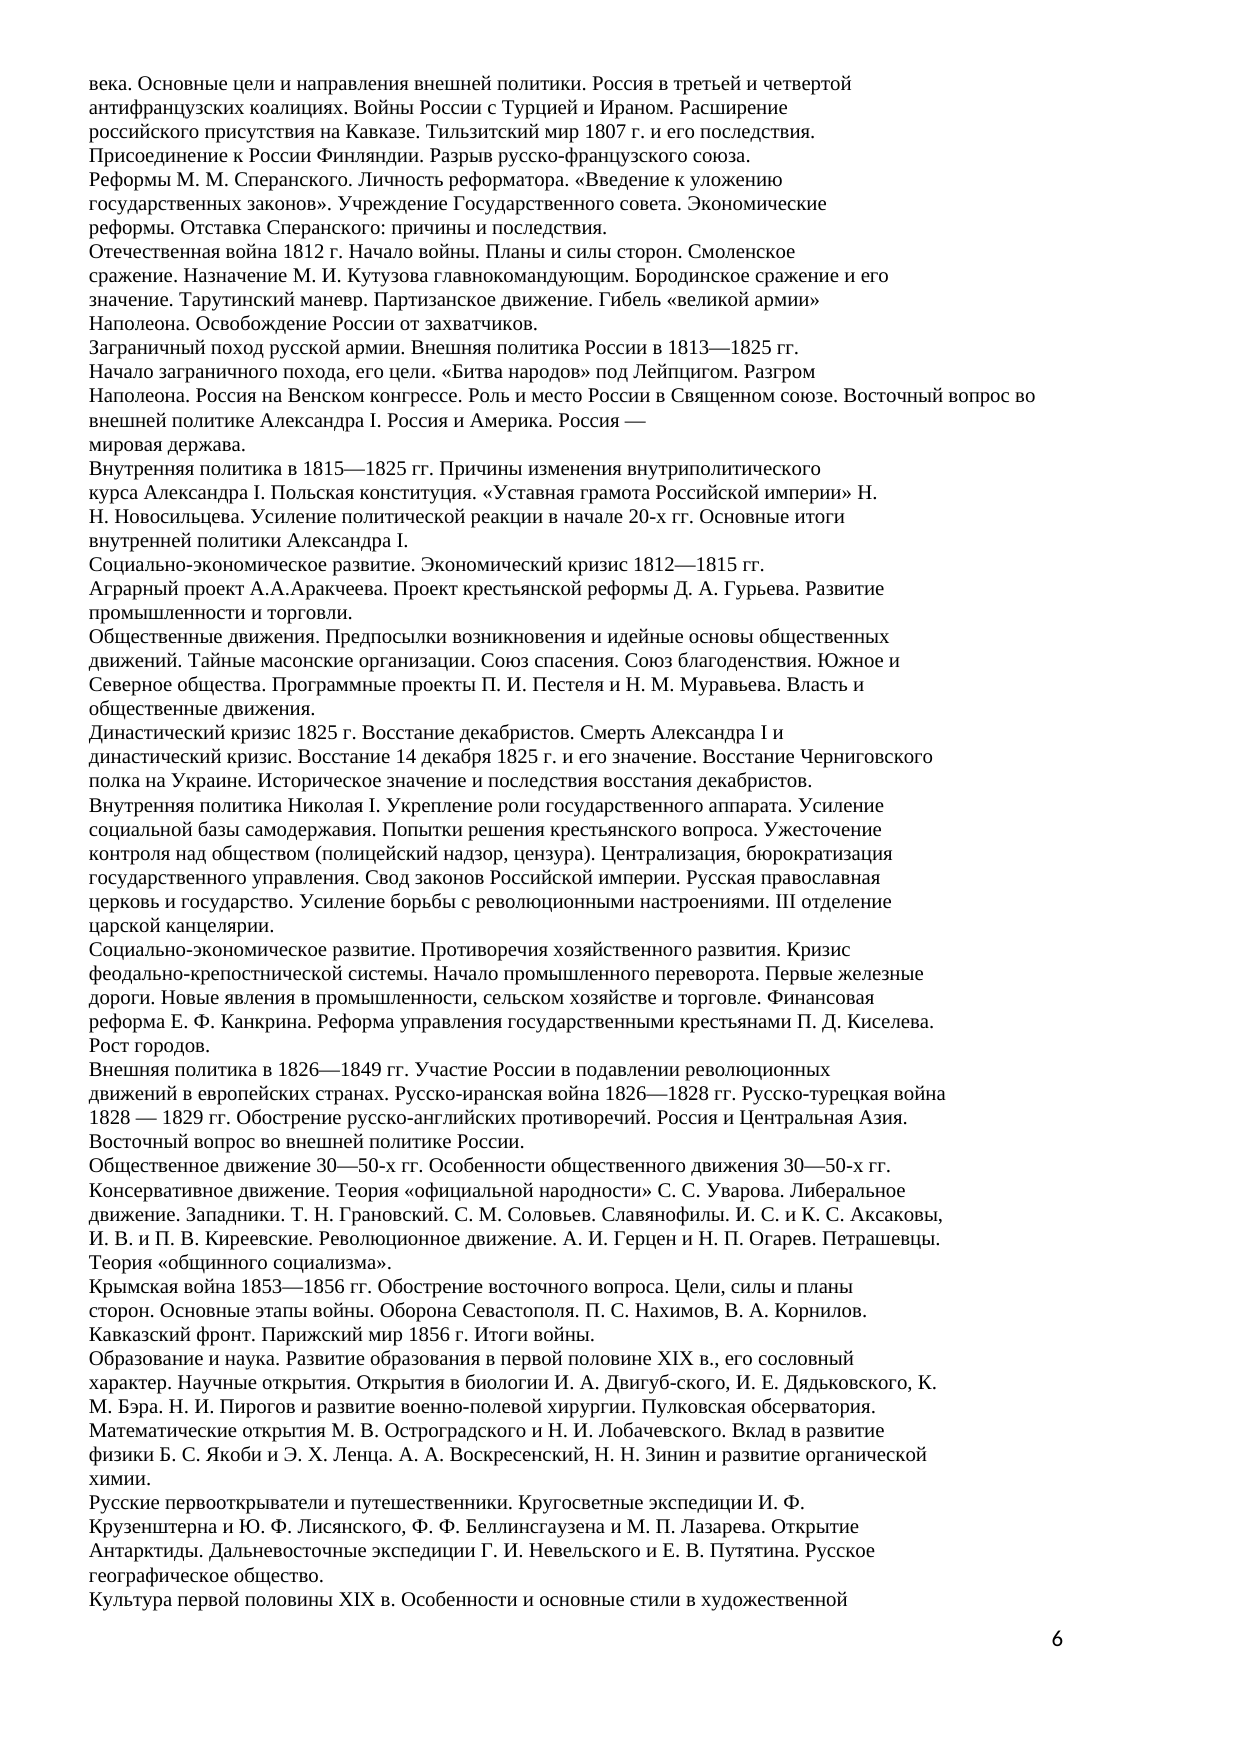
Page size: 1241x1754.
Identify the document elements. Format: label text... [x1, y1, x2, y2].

text феодально-крепостнической системы. Начало промышленного переворота. Первые железные [89, 961, 1063, 985]
text социальной базы самодержавия. Попытки решения крестьянского вопроса. Ужесточение [89, 817, 1063, 841]
text реформы. Отставка Сперанского: причины и последствия. [89, 215, 1063, 239]
text контроля над обществом (полицейский надзор, цензура). Централизация, бюрократизация [89, 841, 1063, 865]
text Внешняя политика в 1826—1849 гг. Участие России в подавлении революционных [89, 1057, 1063, 1081]
text Аграрный проект А.А.Аракчеева. Проект крестьянской реформы Д. А. Гурьева. Развитие [89, 576, 1063, 600]
text Присоединение к России Финляндии. Разрыв русско-французского союза. [89, 143, 1063, 167]
text химии. [89, 1466, 1063, 1490]
text Заграничный поход русской армии. Внешняя политика России в 1813—1825 гг. [89, 335, 1063, 359]
text Теория «общинного социализма». [89, 1250, 1063, 1274]
text Начало заграничного похода, его цели. «Битва народов» под Лейпцигом. Разгром [89, 359, 1063, 383]
text Рост городов. [89, 1033, 1063, 1057]
text Социально-экономическое развитие. Противоречия хозяйственного развития. Кризис [89, 937, 1063, 961]
text антифранцузских коалициях. Войны России с Турцией и Ираном. Расширение [89, 95, 1063, 119]
text внутренней политики Александра I. [89, 528, 1063, 552]
text церковь и государство. Усиление борьбы с революционными настроениями. III отделение [89, 889, 1063, 913]
text Культура первой половины XIX в. Особенности и основные стили в художественной [89, 1587, 1063, 1611]
text Математические открытия М. В. Остроградского и Н. И. Лобачевского. Вклад в развитие [89, 1418, 1063, 1442]
text Внутренняя политика в 1815—1825 гг. Причины изменения внутриполитического [89, 456, 1063, 480]
text Антарктиды. Дальневосточные экспедиции Г. И. Невельского и Е. В. Путятина. Русское [89, 1538, 1063, 1562]
text Консервативное движение. Теория «официальной народности» С. С. Уварова. Либеральное [89, 1177, 1063, 1202]
text Общественное движение 30—50-х гг. Особенности общественного движения 30—50-х гг. [89, 1153, 1063, 1177]
text мировая держава. [89, 432, 1063, 456]
text Наполеона. Освобождение России от захватчиков. [89, 311, 1063, 335]
text промышленности и торговли. [89, 600, 1063, 624]
text Кавказский фронт. Парижский мир 1856 г. Итоги войны. [89, 1322, 1063, 1346]
text курса Александра I. Польская конституция. «Уставная грамота Российской империи» Н. [89, 480, 1063, 504]
text государственных законов». Учреждение Государственного совета. Экономические [89, 191, 1063, 215]
text реформа Е. Ф. Канкрина. Реформа управления государственными крестьянами П. Д. Киселева. [89, 1009, 1063, 1033]
text царской канцелярии. [89, 913, 1063, 937]
text движений в европейских странах. Русско-иранская война 1826—1828 гг. Русско-турецкая война [89, 1081, 1063, 1105]
text М. Бэра. Н. И. Пирогов и развитие военно-полевой хирургии. Пулковская обсерватория. [89, 1394, 1063, 1418]
text династический кризис. Восстание 14 декабря 1825 г. и его значение. Восстание Черниговского [89, 744, 1063, 768]
text Социально-экономическое развитие. Экономический кризис 1812—1815 гг. [89, 552, 1063, 576]
text сражение. Назначение М. И. Кутузова главнокомандующим. Бородинское сражение и его [89, 263, 1063, 287]
text века. Основные цели и направления внешней политики. Россия в третьей и четвертой [89, 71, 1063, 95]
text географическое общество. [89, 1562, 1063, 1587]
text Восточный вопрос во внешней политике России. [89, 1129, 1063, 1153]
text движений. Тайные масонские организации. Союз спасения. Союз благоденствия. Южное и [89, 648, 1063, 672]
text дороги. Новые явления в промышленности, сельском хозяйстве и торговле. Финансовая [89, 985, 1063, 1009]
text физики Б. С. Якоби и Э. X. Ленца. А. А. Воскресенский, Н. Н. Зинин и развитие органической [89, 1442, 1063, 1466]
text движение. Западники. Т. Н. Грановский. С. М. Соловьев. Славянофилы. И. С. и К. С. Аксаковы, [89, 1202, 1063, 1226]
text Отечественная война 1812 г. Начало войны. Планы и силы сторон. Смоленское [89, 239, 1063, 263]
text Реформы М. М. Сперанского. Личность реформатора. «Введение к уложению [89, 167, 1063, 191]
text Русские первооткрыватели и путешественники. Кругосветные экспедиции И. Ф. [89, 1490, 1063, 1514]
text Н. Новосильцева. Усиление политической реакции в начале 20-х гг. Основные итоги [89, 504, 1063, 528]
text общественные движения. [89, 696, 1063, 720]
text Крузенштерна и Ю. Ф. Лисянского, Ф. Ф. Беллинсгаузена и М. П. Лазарева. Открытие [89, 1514, 1063, 1538]
text Северное общества. Программные проекты П. И. Пестеля и Н. М. Муравьева. Власть и [89, 672, 1063, 696]
text 1828 — 1829 гг. Обострение русско-английских противоречий. Россия и Центральная Азия. [89, 1105, 1063, 1129]
text государственного управления. Свод законов Российской империи. Русская православная [89, 865, 1063, 889]
text характер. Научные открытия. Открытия в биологии И. А. Двигуб-ского, И. Е. Дядьковского, К. [89, 1370, 1063, 1394]
text полка на Украине. Историческое значение и последствия восстания декабристов. [89, 768, 1063, 792]
text Образование и наука. Развитие образования в первой половине XIX в., его сословный [89, 1346, 1063, 1370]
text значение. Тарутинский маневр. Партизанское движение. Гибель «великой армии» [89, 287, 1063, 311]
text Внутренняя политика Николая I. Укрепление роли государственного аппарата. Усиление [89, 792, 1063, 817]
text Крымская война 1853—1856 гг. Обострение восточного вопроса. Цели, силы и планы [89, 1274, 1063, 1298]
text сторон. Основные этапы войны. Оборона Севастополя. П. С. Нахимов, В. А. Корнилов. [89, 1298, 1063, 1322]
text Династический кризис 1825 г. Восстание декабристов. Смерть Александра I и [89, 720, 1063, 744]
text российского присутствия на Кавказе. Тильзитский мир 1807 г. и его последствия. [89, 119, 1063, 143]
text Наполеона. Россия на Венском конгрессе. Роль и место России в Священном союзе. Восточный вопрос во внешней политике Александра I. Россия и Америка. Россия — [89, 383, 1063, 432]
text И. В. и П. В. Киреевские. Революционное движение. А. И. Герцен и Н. П. Огарев. Петрашевцы. [89, 1226, 1063, 1250]
text Общественные движения. Предпосылки возникновения и идейные основы общественных [89, 624, 1063, 648]
